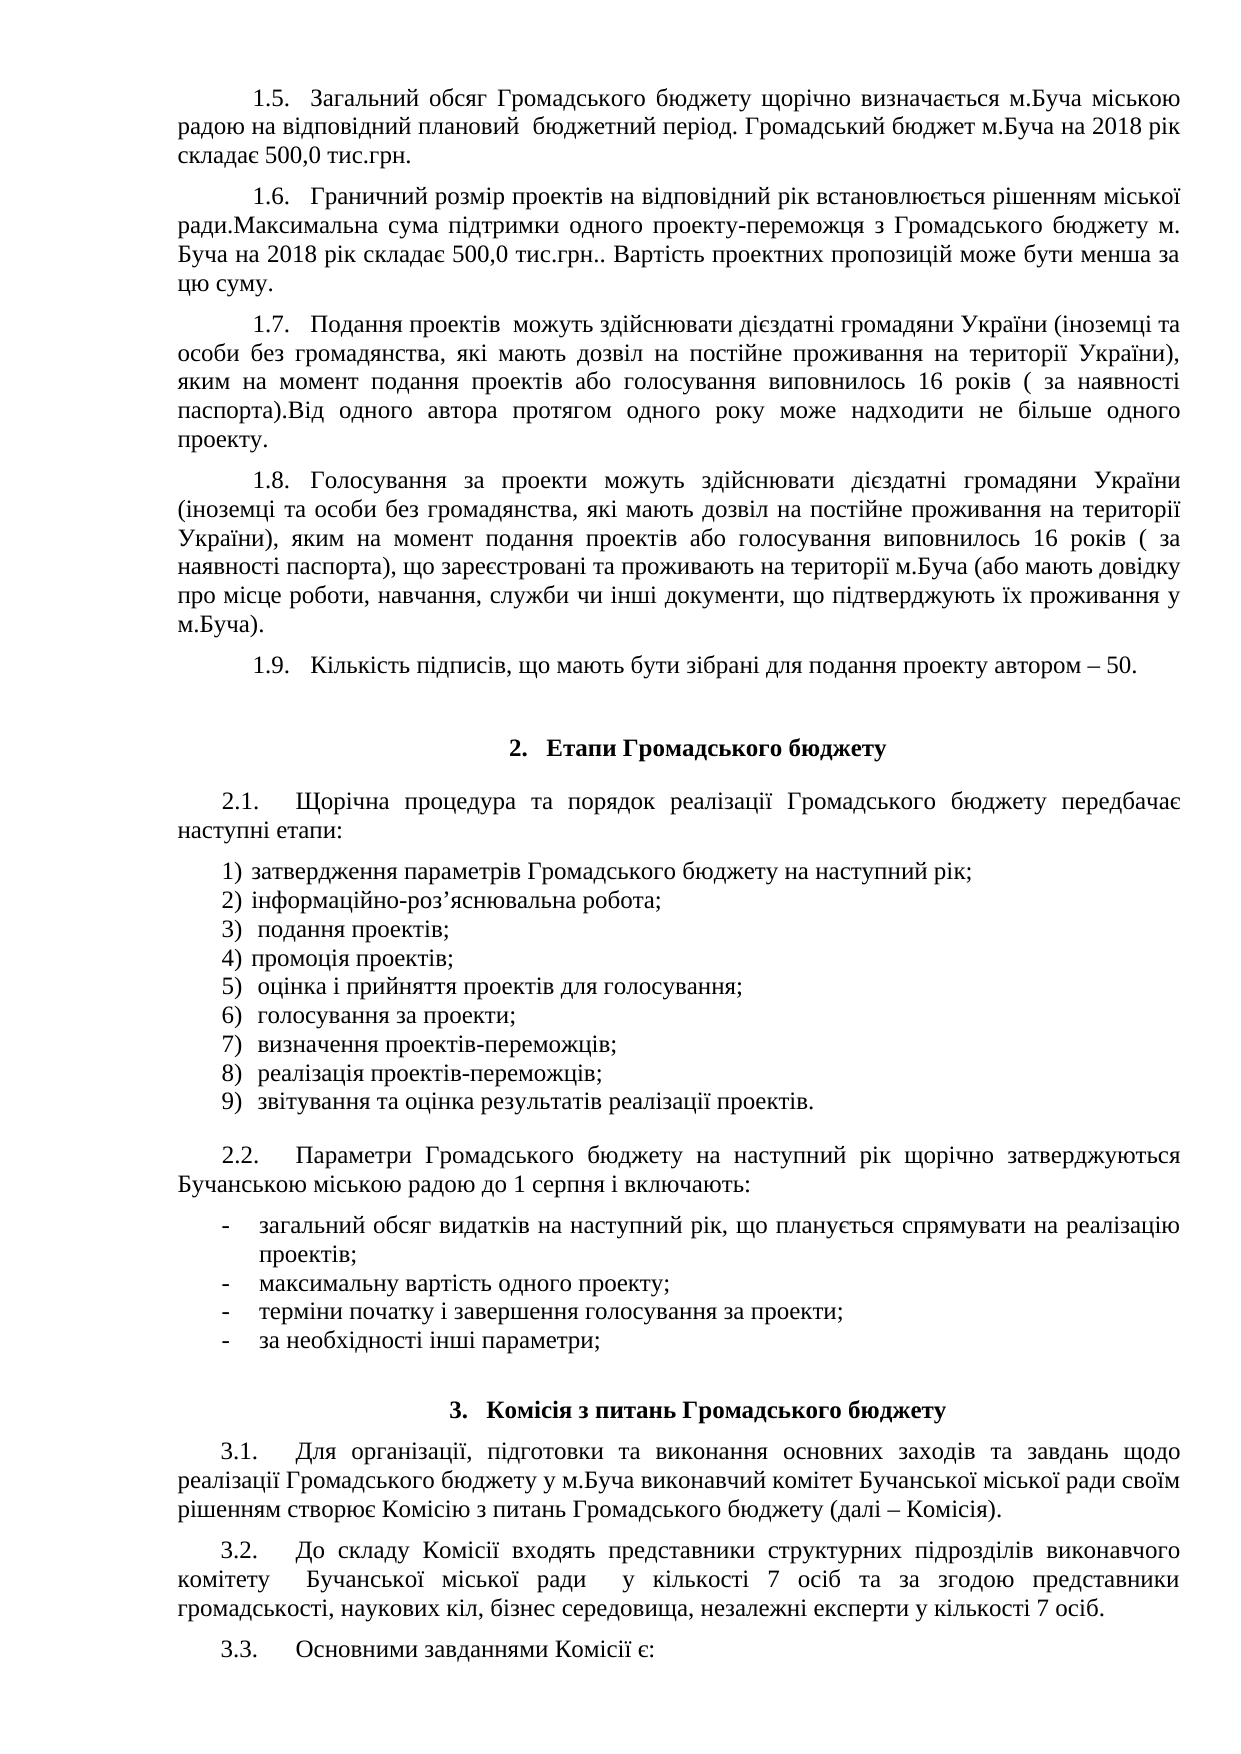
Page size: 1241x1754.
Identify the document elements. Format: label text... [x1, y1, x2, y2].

list Загальний обсяг Громадського бюджету щорічно визначається м.Буча міською радою на відповідний плановий бюджетний період. Громадський бюджет м.Буча на 2018 рік складає 500,0 тис.грн. [177, 83, 1181, 169]
list реалізація проектів-переможців; [177, 1058, 1181, 1086]
list затвердження параметрів Громадського бюджету на наступний рік; [177, 856, 1181, 885]
list за необхідності інші параметри; [221, 1325, 1181, 1354]
subtitle Параметри Громадського бюджету на наступний рік щорічно затверджуються Бучанською міською радою до 1 серпня і включають: [177, 1140, 1181, 1198]
subtitle Щорічна процедура та порядок реалізації Громадського бюджету передбачає наступні етапи: [177, 786, 1181, 844]
list подання проектів; [177, 914, 1181, 943]
list максимальну вартість одного проекту; [221, 1268, 1181, 1296]
list Подання проектів можуть здійснювати дієздатні громадяни України (іноземці та особи без громадянства, які мають дозвіл на постійне проживання на території України), яким на момент подання проектів або голосування виповнилось 16 років ( за наявності паспорта).Від одного автора протягом одного року може надходити не більше одного проекту. [177, 309, 1181, 453]
list Голосування за проекти можуть здійснювати дієздатні громадяни України (іноземці та особи без громадянства, які мають дозвіл на постійне проживання на території України), яким на момент подання проектів або голосування виповнилось 16 років ( за наявності паспорта), що зареєстровані та проживають на території м.Буча (або мають довідку про місце роботи, навчання, служби чи інші документи, що підтверджують їх проживання у м.Буча). [177, 465, 1181, 638]
list звітування та оцінка результатів реалізації проектів. [177, 1086, 1181, 1115]
list терміни початку і завершення голосування за проекти; [221, 1296, 1181, 1325]
list загальний обсяг видатків на наступний рік, що планується спрямувати на реалізацію проектів; [221, 1210, 1181, 1268]
subtitle Етапи Громадського бюджету [214, 733, 1181, 761]
list промоція проектів; [177, 943, 1181, 971]
subtitle Основними завданнями Комісії є: [177, 1634, 1181, 1663]
subtitle Комісія з питань Громадського бюджету [214, 1395, 1181, 1424]
list інформаційно-роз’яснювальна робота; [177, 885, 1181, 914]
list оцінка і прийняття проектів для голосування; [177, 971, 1181, 1000]
list Граничний розмір проектів на відповідний рік встановлюється рішенням міської ради.Максимальна сума підтримки одного проекту-переможця з Громадського бюджету м. Буча на 2018 рік складає 500,0 тис.грн.. Вартість проектних пропозицій може бути менша за цю суму. [177, 181, 1181, 296]
subtitle Для організації, підготовки та виконання основних заходів та завдань щодо реалізації Громадського бюджету у м.Буча виконавчий комітет Бучанської міської ради своїм рішенням створює Комісію з питань Громадського бюджету (далі – Комісія). [177, 1436, 1181, 1523]
list голосування за проекти; [177, 1000, 1181, 1029]
list визначення проектів-переможців; [177, 1029, 1181, 1058]
subtitle До складу Комісії входять представники структурних підрозділів виконавчого комітету Бучанської міської ради у кількості 7 осіб та за згодою представники громадськості, наукових кіл, бізнес середовища, незалежні експерти у кількості 7 осіб. [177, 1535, 1181, 1621]
list Кількість підписів, що мають бути зібрані для подання проекту автором – 50. [177, 650, 1181, 679]
